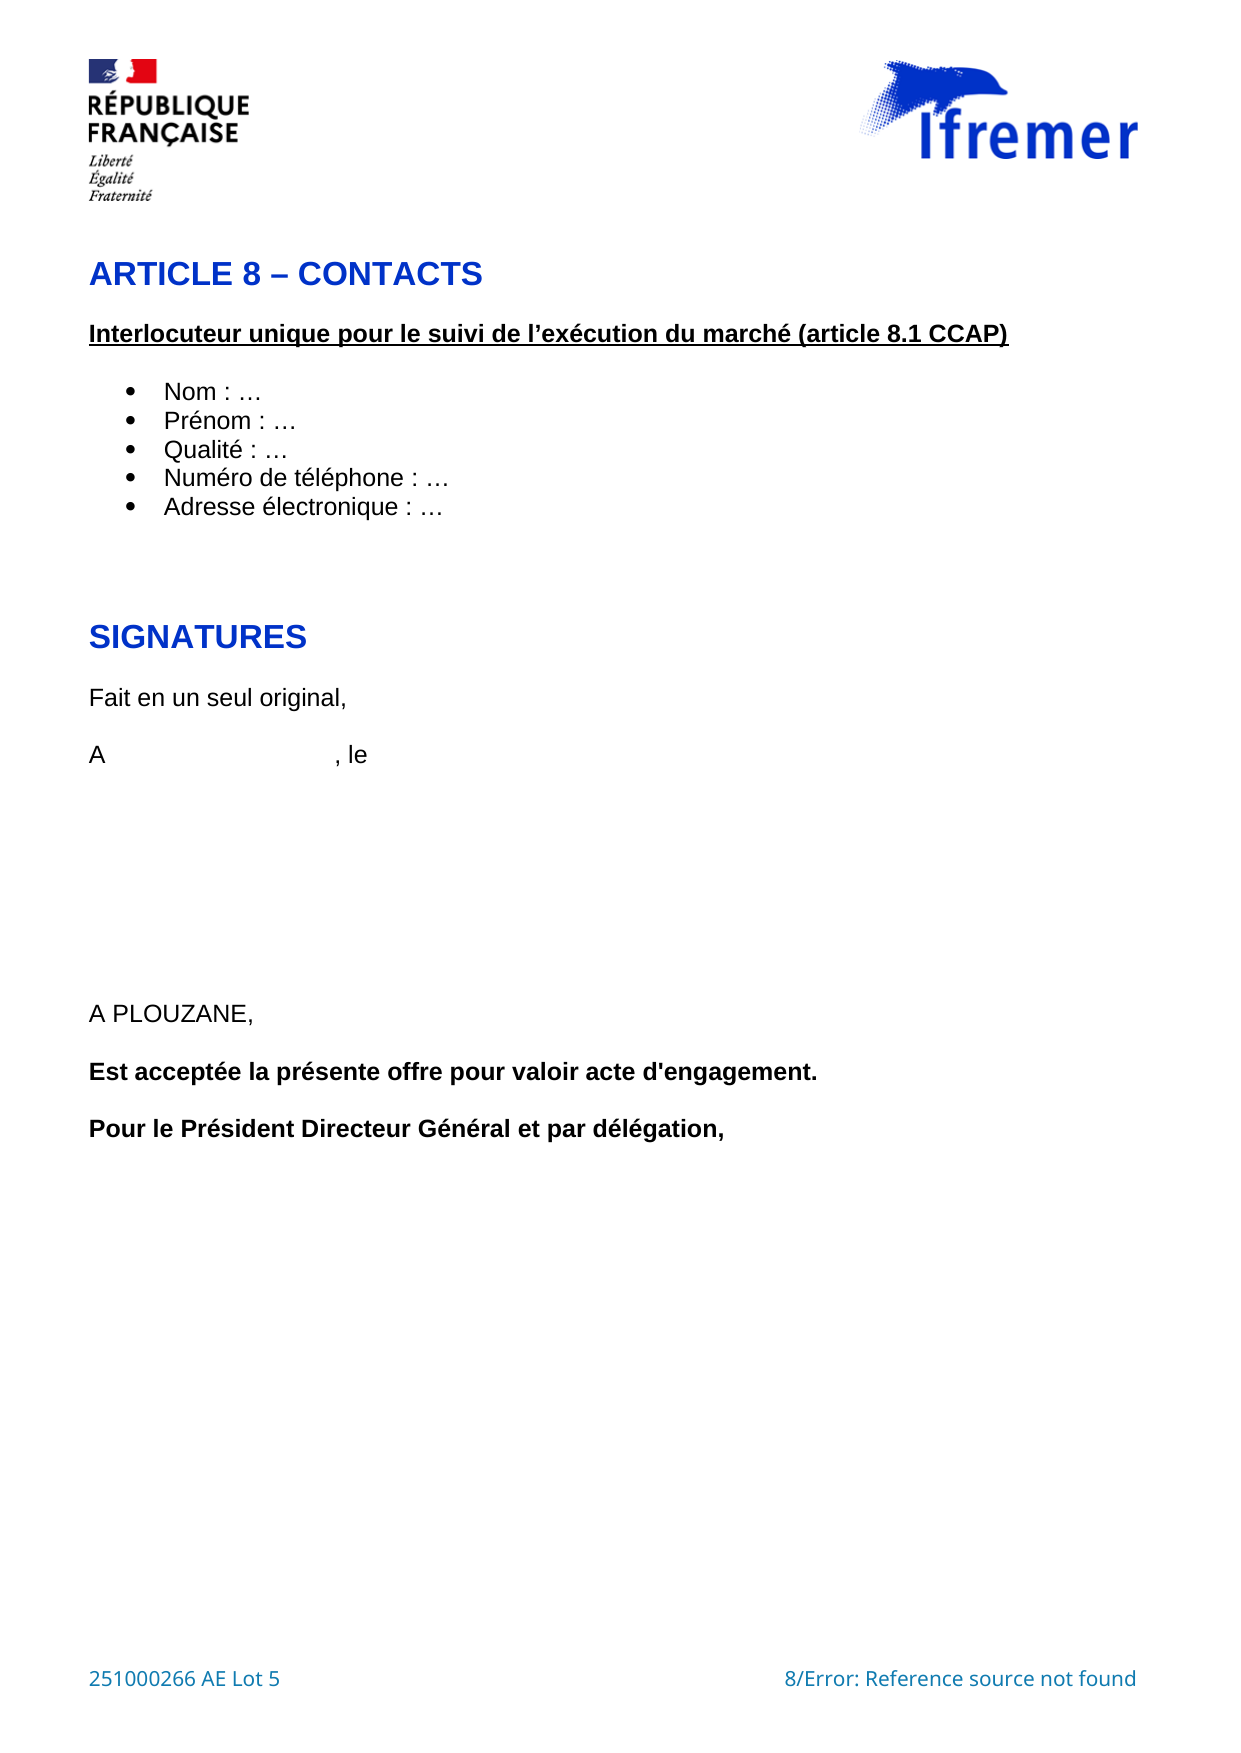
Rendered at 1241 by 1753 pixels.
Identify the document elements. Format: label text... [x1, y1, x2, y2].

text ARTICLE 8 – CONTACTS [89, 263, 1122, 291]
text SIGNATURES [89, 627, 1122, 654]
picture [859, 60, 1138, 159]
text Est acceptée la présente offre pour valoir acte d'engagement. [89, 1057, 1122, 1085]
list Qualité : … [126, 434, 1122, 463]
list Adresse électronique : … [126, 492, 1122, 521]
picture [88, 59, 249, 201]
text A PLOUZANE, [89, 999, 1122, 1028]
list Prénom : … [126, 406, 1122, 434]
list Nom : … [126, 377, 1122, 406]
text Fait en un seul original, [89, 683, 1122, 712]
list Numéro de téléphone : … [126, 463, 1122, 492]
text Pour le Président Directeur Général et par délégation, [89, 1114, 1122, 1143]
text A , le [89, 740, 1122, 769]
text Interlocuteur unique pour le suivi de l’exécution du marché (article 8.1 CCAP) [89, 319, 1122, 348]
